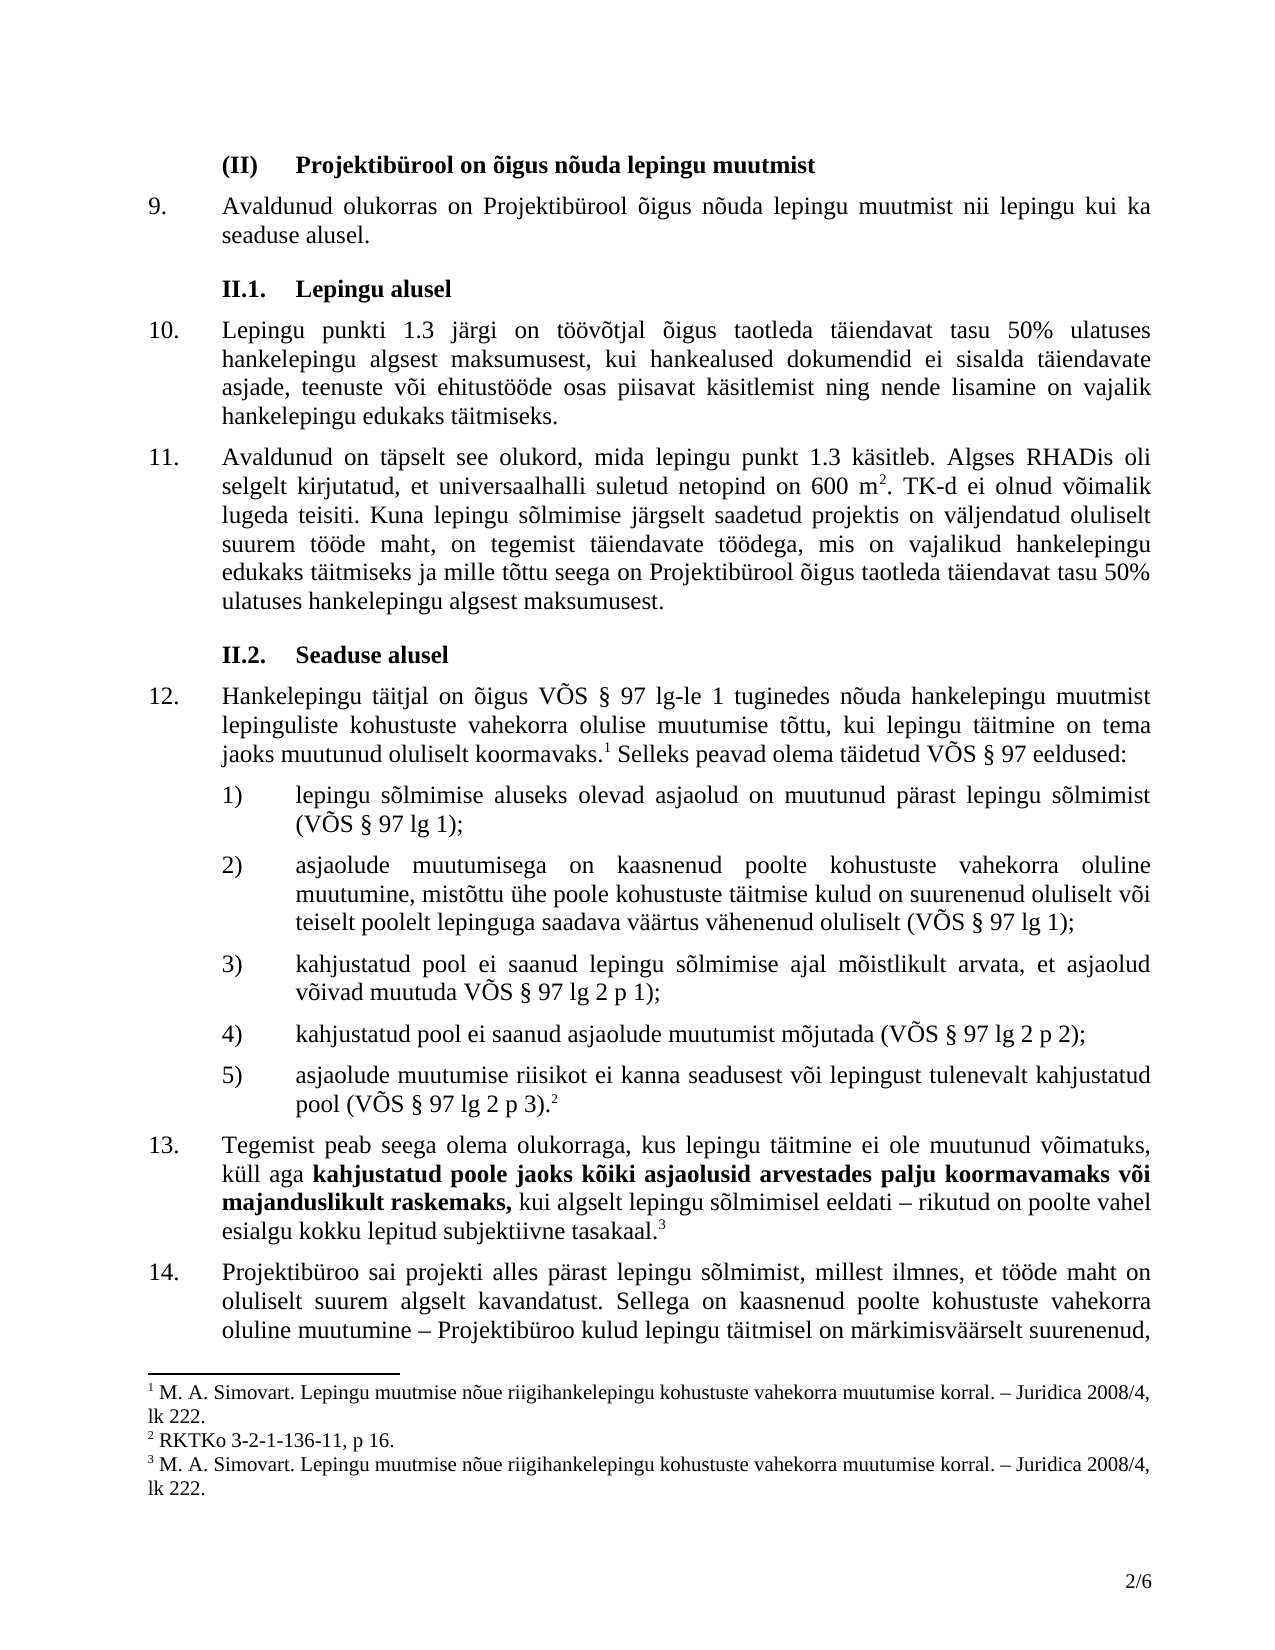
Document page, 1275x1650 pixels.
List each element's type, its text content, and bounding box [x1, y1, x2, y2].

text asjaolude muutumisega on kaasnenud poolte kohustuste vahekorra oluline muutumine, mistõttu ühe poole kohustuste täitmise kulud on suurenenud oluliselt või teiselt poolelt lepinguga saadava väärtus vähenenud oluliselt (VÕS § 97 lg 1); [222, 850, 1152, 936]
text Tegemist peab seega olema olukorraga, kus lepingu täitmine ei ole muutunud võimatuks, küll aga kahjustatud poole jaoks kõiki asjaolusid arvestades palju koormavamaks või majanduslikult raskemaks, kui algselt lepingu sõlmimisel eeldati – rikutud on poolte vahel esialgu kokku lepitud subjektiivne tasakaal. [148, 1130, 1152, 1245]
text lepingu sõlmimise aluseks olevad asjaolud on muutunud pärast lepingu sõlmimist (VÕS § 97 lg 1); [222, 780, 1152, 837]
text Hankelepingu täitjal on õigus VÕS § 97 lg-le 1 tuginedes nõuda hankelepingu muutmist lepinguliste kohustuste vahekorra olulise muutumise tõttu, kui lepingu täitmine on tema jaoks muutunud oluliselt koormavaks. Selleks peavad olema täidetud VÕS § 97 eeldused: [148, 681, 1152, 767]
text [148, 1257, 1152, 1344]
text asjaolude muutumise riisikot ei kanna seadusest või lepingust tulenevalt kahjustatud pool (VÕS § 97 lg 2 p 3). [222, 1060, 1152, 1117]
text Seaduse alusel [222, 640, 1152, 669]
text Projektibürool on õigus nõuda lepingu muutmist [222, 150, 1152, 179]
text Avaldunud olukorras on Projektibürool õigus nõuda lepingu muutmist nii lepingu kui ka seaduse alusel. [148, 191, 1152, 249]
text Lepingu alusel [222, 274, 1152, 302]
text kahjustatud pool ei saanud lepingu sõlmimise ajal mõistlikult arvata, et asjaolud võivad muutuda VÕS § 97 lg 2 p 1); [222, 949, 1152, 1006]
text Avaldunud on täpselt see olukord, mida lepingu punkt 1.3 käsitleb. Algses RHADis oli selgelt kirjutatud, et universaalhalli suletud netopind on 600 m2. TK-d ei olnud võimalik lugeda teisiti. Kuna lepingu sõlmimise järgselt saadetud projektis on väljendatud oluliselt suurem tööde maht, on tegemist täiendavate töödega, mis on vajalikud hankelepingu edukaks täitmiseks ja mille tõttu seega on Projektibürool õigus taotleda täiendavat tasu 50% ulatuses hankelepingu algsest maksumusest. [148, 442, 1152, 615]
text kahjustatud pool ei saanud asjaolude muutumist mõjutada (VÕS § 97 lg 2 p 2); [222, 1019, 1152, 1047]
text Lepingu punkti 1.3 järgi on töövõtjal õigus taotleda täiendavat tasu 50% ulatuses hankelepingu algsest maksumusest, kui hankealused dokumendid ei sisalda täiendavate asjade, teenuste või ehitustööde osas piisavat käsitlemist ning nende lisamine on vajalik hankelepingu edukaks täitmiseks. [148, 315, 1152, 430]
